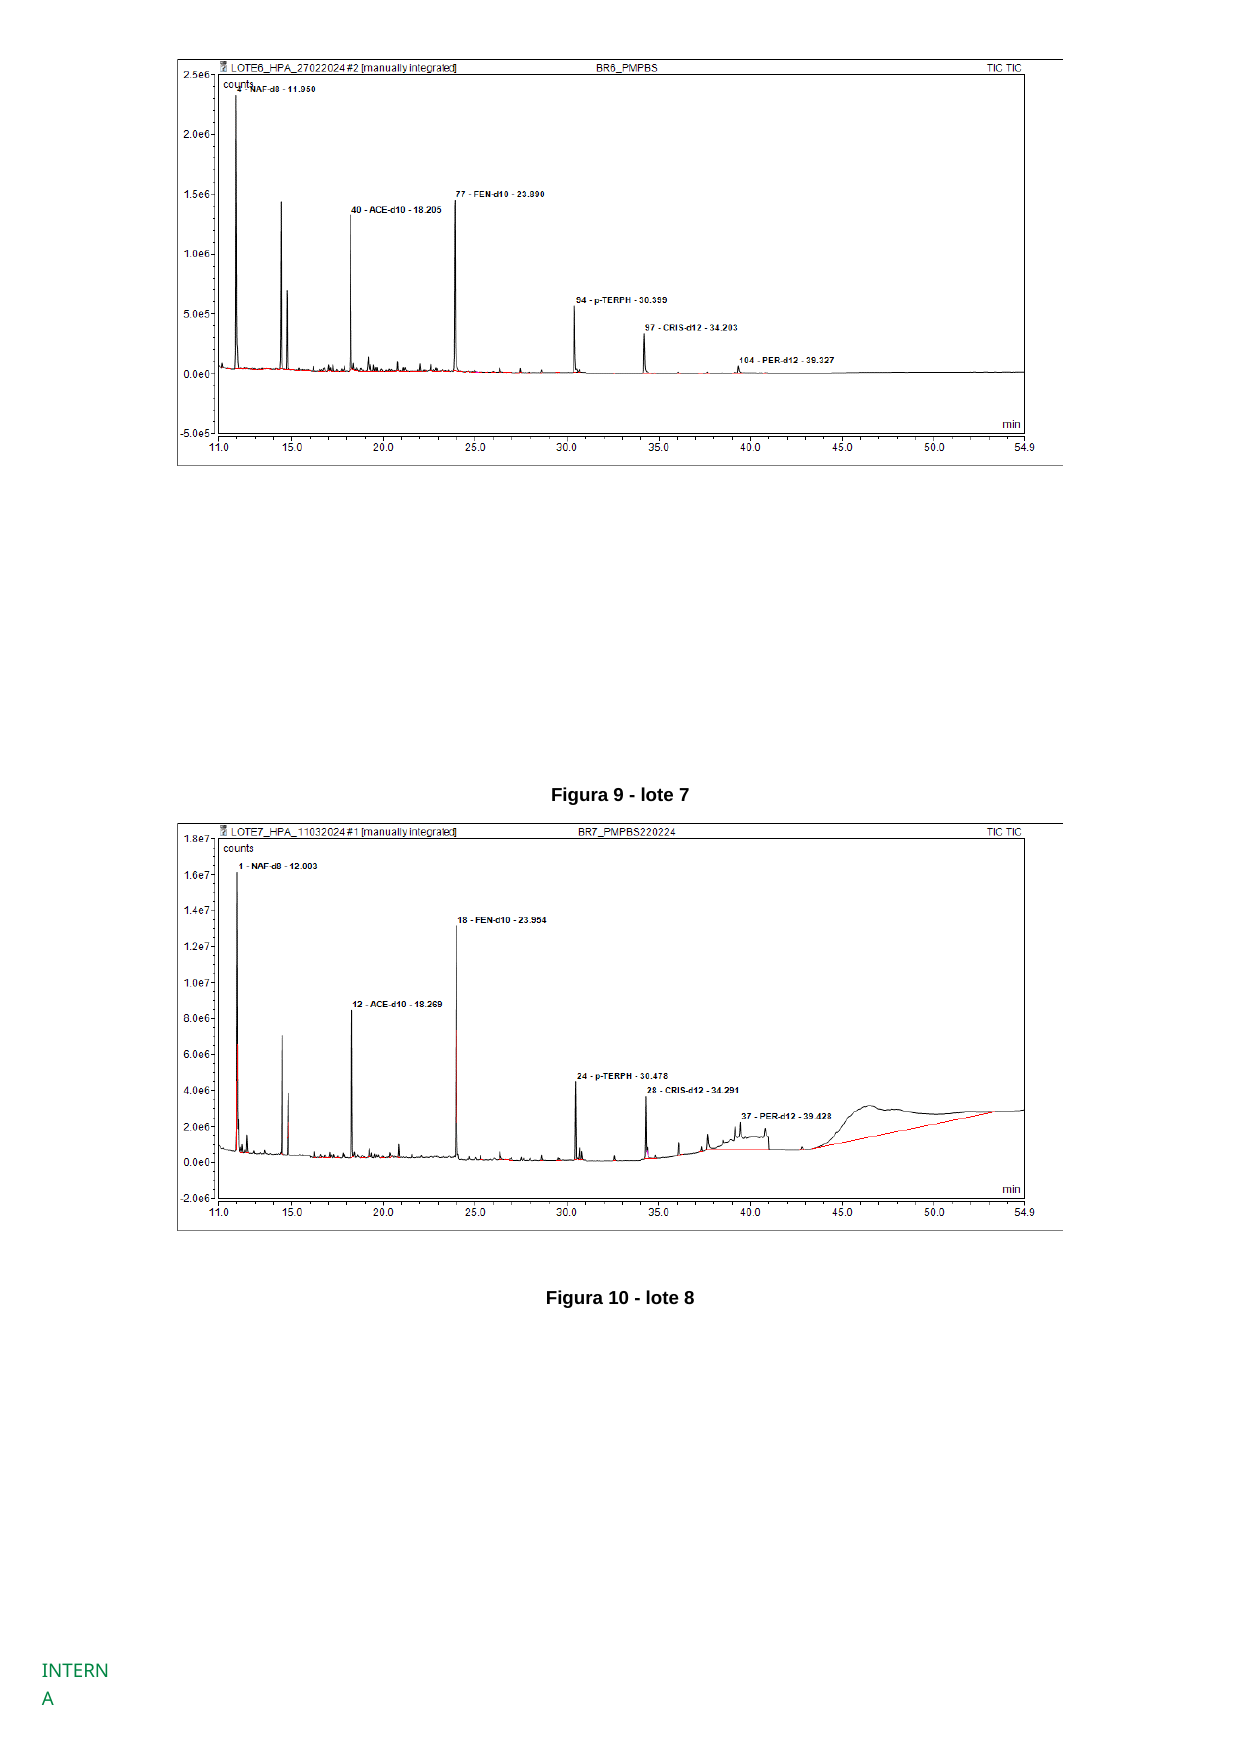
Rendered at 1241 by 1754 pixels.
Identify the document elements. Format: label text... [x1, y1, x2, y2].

text Figura 9 - lote 7 [177, 783, 1063, 805]
text Figura 10 - lote 8 [177, 1287, 1063, 1308]
picture [177, 823, 1063, 1231]
picture [177, 59, 1063, 466]
